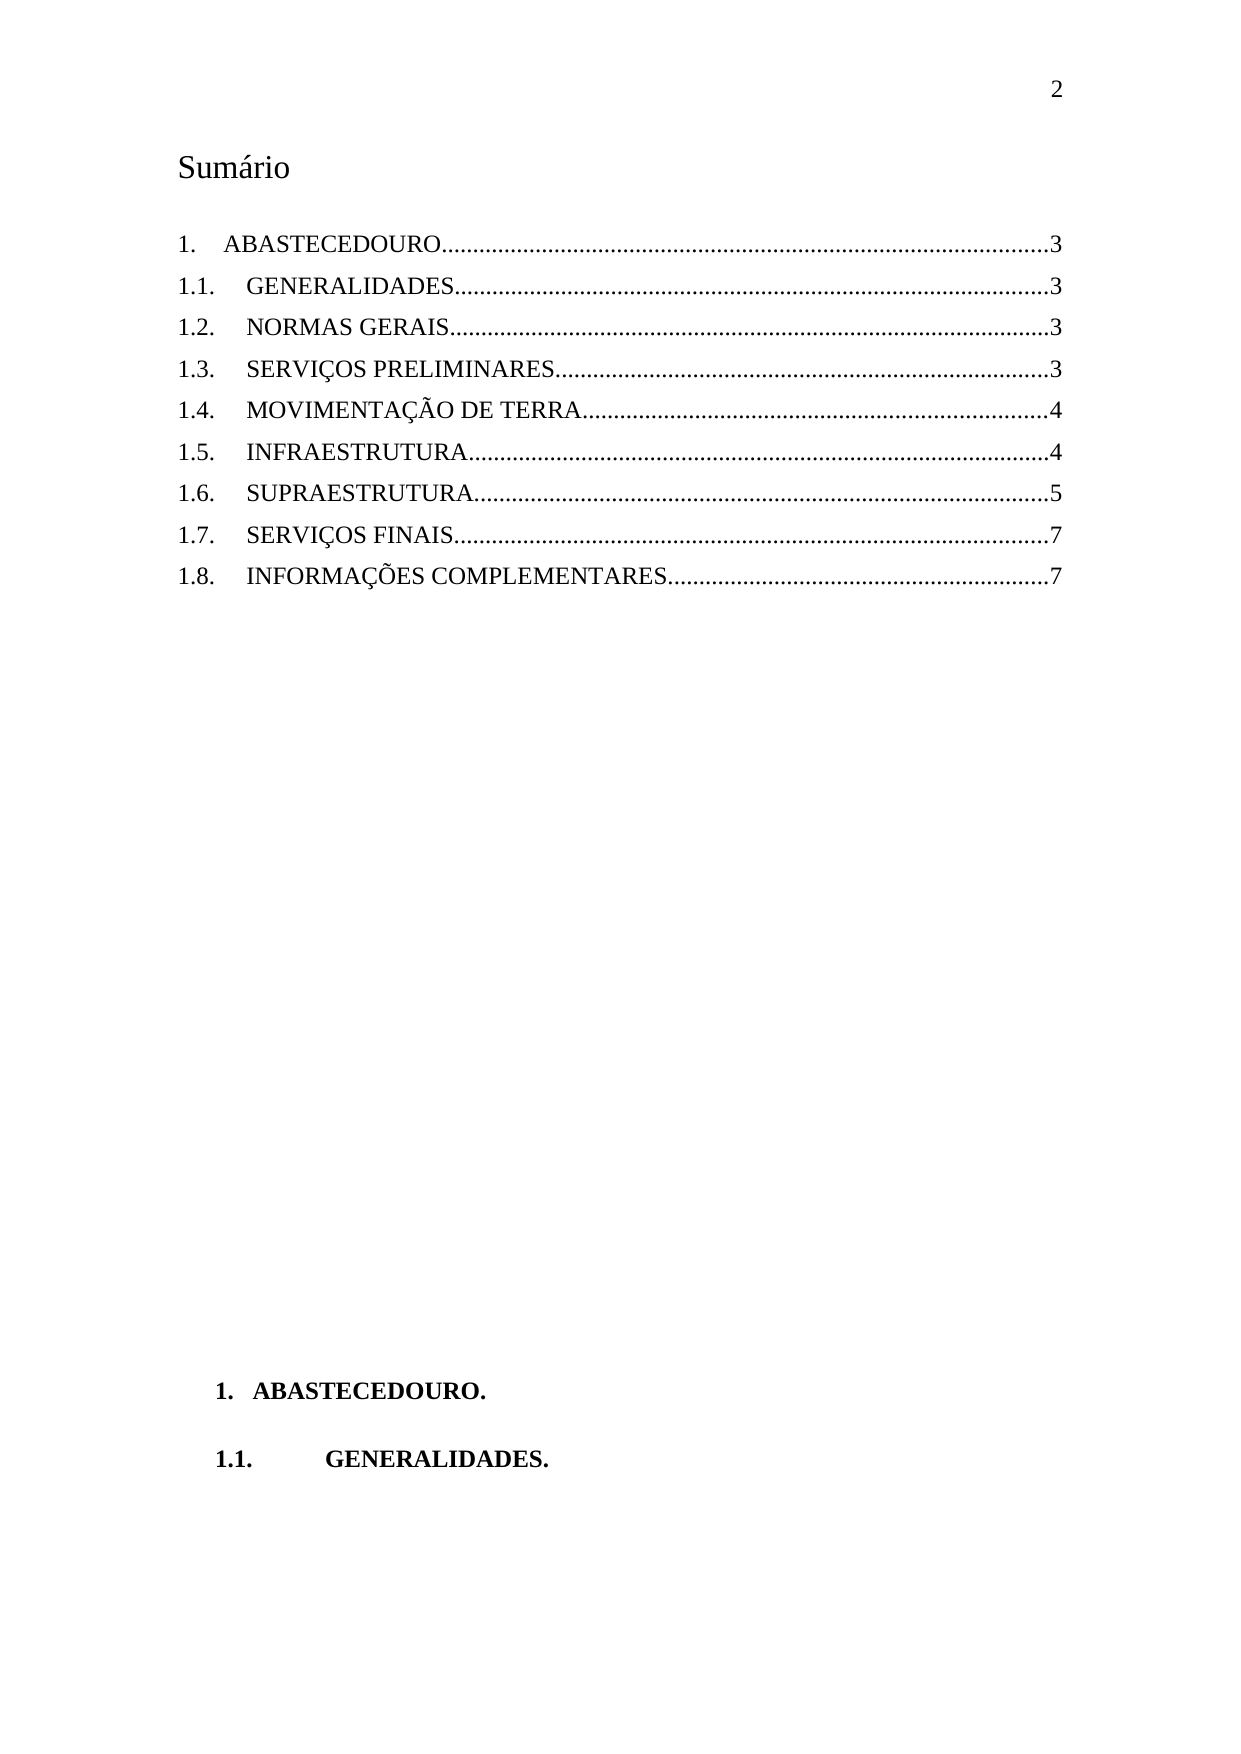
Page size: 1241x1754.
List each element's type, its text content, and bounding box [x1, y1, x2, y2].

subtitle GENERALIDADES. [215, 1444, 1063, 1473]
subtitle ABASTECEDOURO. [215, 1376, 1063, 1405]
